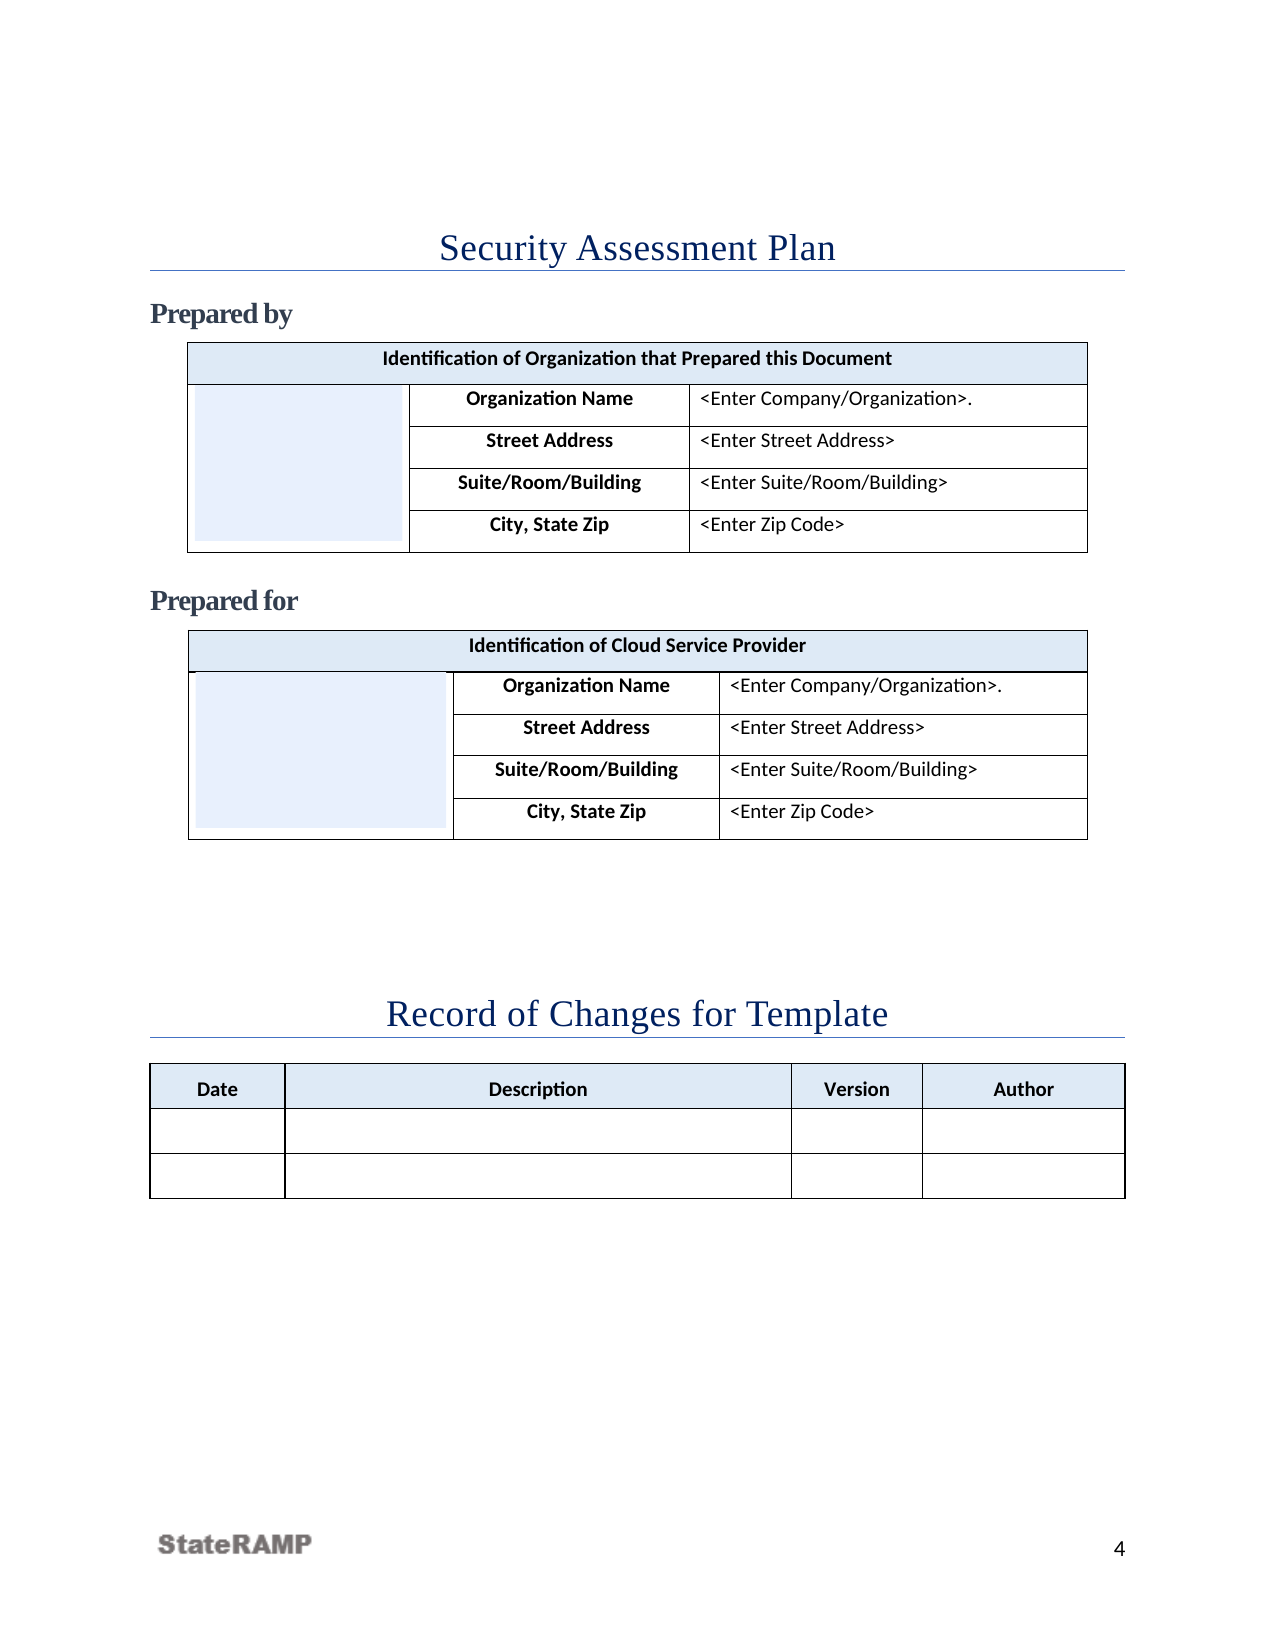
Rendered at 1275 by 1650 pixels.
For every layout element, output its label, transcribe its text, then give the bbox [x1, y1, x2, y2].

picture [195, 672, 447, 828]
title Record of Changes for Template [150, 991, 1125, 1037]
table_header Version [792, 1064, 922, 1108]
table_header Author [923, 1064, 1124, 1108]
table_cell Organization Name [410, 385, 689, 426]
table_cell [286, 1109, 791, 1153]
table_cell [286, 1154, 791, 1198]
table_cell Street Address [454, 715, 719, 755]
picture [194, 385, 403, 541]
table_header Date [151, 1064, 284, 1108]
table_cell [923, 1154, 1124, 1198]
table_cell Street Address [410, 427, 689, 468]
title Prepared for [150, 583, 1125, 617]
table_cell City, State Zip [454, 799, 719, 839]
table_header Identification of Cloud Service Provider [189, 631, 1087, 671]
table_cell Suite/Room/Building [454, 756, 719, 797]
table_header Description [286, 1064, 791, 1108]
title Security Assessment Plan [150, 225, 1125, 270]
table_cell [923, 1109, 1124, 1153]
table_cell [151, 1109, 284, 1153]
picture [150, 1527, 318, 1562]
table_cell [151, 1154, 284, 1198]
table_cell [792, 1109, 922, 1153]
table_header Identification of Organization that Prepared this Document [188, 343, 1087, 384]
table_cell City, State Zip [410, 511, 689, 552]
table_cell Organization Name [454, 673, 719, 713]
title Prepared by [150, 296, 1125, 330]
table_cell [792, 1154, 922, 1198]
table_cell Suite/Room/Building [410, 469, 689, 510]
